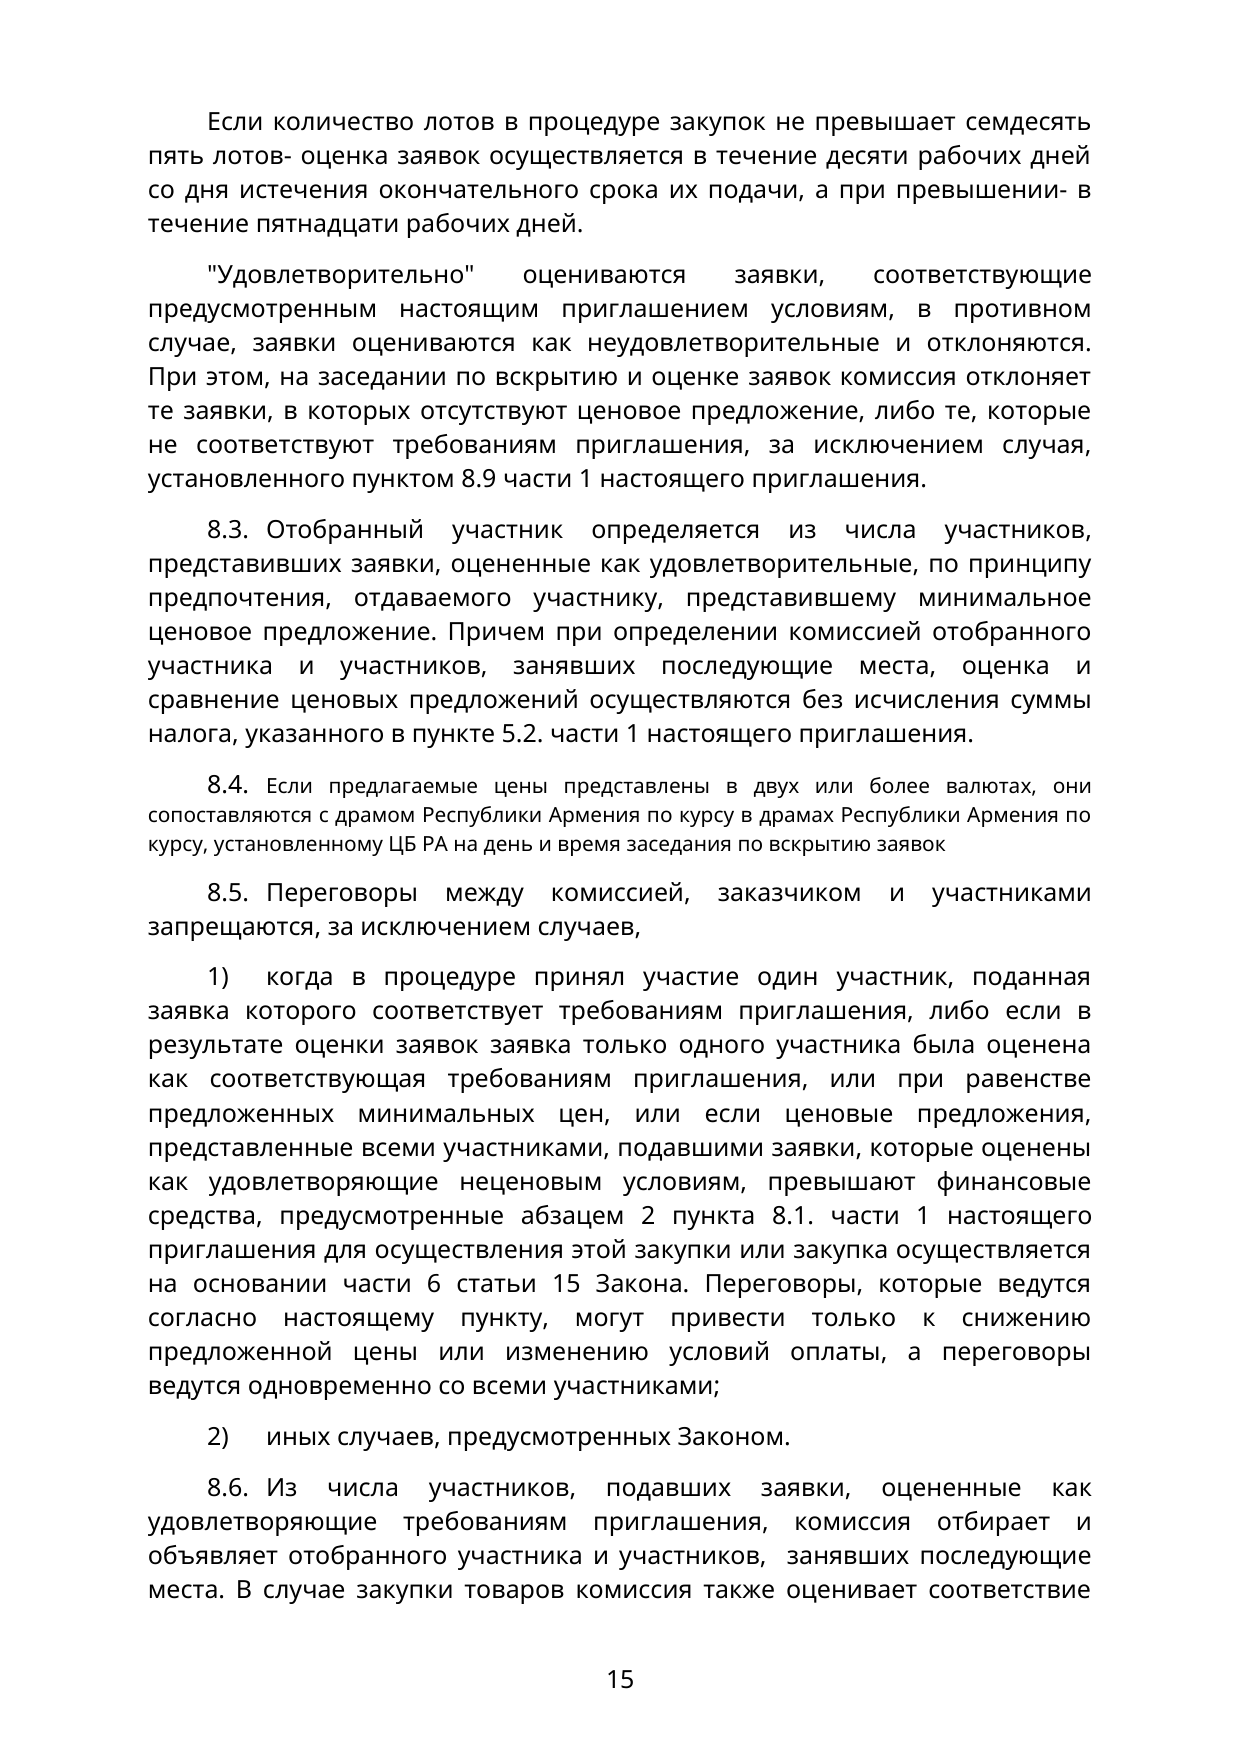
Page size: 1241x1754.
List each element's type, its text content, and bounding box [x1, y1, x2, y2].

text 8.3. Отобранный участник определяется из числа участников, представивших заявки, оцененные как удовлетворительные, по принципу предпочтения, отдаваемого участнику, представившему минимальное ценовое предложение. Причем при определении комиссией отобранного участника и участников, занявших последующие места, оценка и сравнение ценовых предложений осуществляются без исчисления суммы налога, указанного в пункте 5.2. части 1 настоящего приглашения. [148, 511, 1092, 750]
text 8.5. Переговоры между комиссией, заказчиком и участниками запрещаются, за исключением случаев, [148, 874, 1092, 942]
text 1) когда в процедуре принял участие один участник, поданная заявка которого соответствует требованиям приглашения, либо если в результате оценки заявок заявка только одного участника была оценена как соответствующая требованиям приглашения, или при равенстве предложенных минимальных цен, или если ценовые предложения, представленные всеми участниками, подавшими заявки, которые оценены как удовлетворяющие неценовым условиям, превышают финансовые средства, предусмотренные абзацем 2 пункта 8.1. части 1 настоящего приглашения для осуществления этой закупки или закупка осуществляется на основании части 6 статьи 15 Закона. Переговоры, которые ведутся согласно настоящему пункту, могут привести только к снижению предложенной цены или изменению условий оплаты, а переговоры ведутся одновременно со всеми участниками; [148, 959, 1092, 1402]
text Если количество лотов в процедуре закупок не превышает семдесять пять лотов- оценка заявок осуществляется в течение десяти рабочих дней со дня истечения окончательного срока их подачи, а при превышении- в течение пятнадцати рабочих дней. [148, 103, 1092, 240]
text "Удовлетворительно" оцениваются заявки, соответствующие предусмотренным настоящим приглашением условиям, в противном случае, заявки оцениваются как неудовлетворительные и отклоняются. При этом, на заседании по вскрытию и оценке заявок комиссия отклоняет те заявки, в которых отсутствуют ценовое предложение, либо те, которые не соответствуют требованиям приглашения, за исключением случая, установленного пунктом 8.9 части 1 настоящего приглашения. [148, 256, 1092, 495]
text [148, 1469, 1092, 1606]
text 8.4. Если предлагаемые цены представлены в двух или более валютах, они сопоставляются с драмом Республики Армения по курсу в драмах Республики Армения по курсу, установленному ЦБ РА на день и время заседания по вскрытию заявок [148, 767, 1092, 857]
text 2) иных случаев, предусмотренных Законом. [148, 1419, 1092, 1453]
